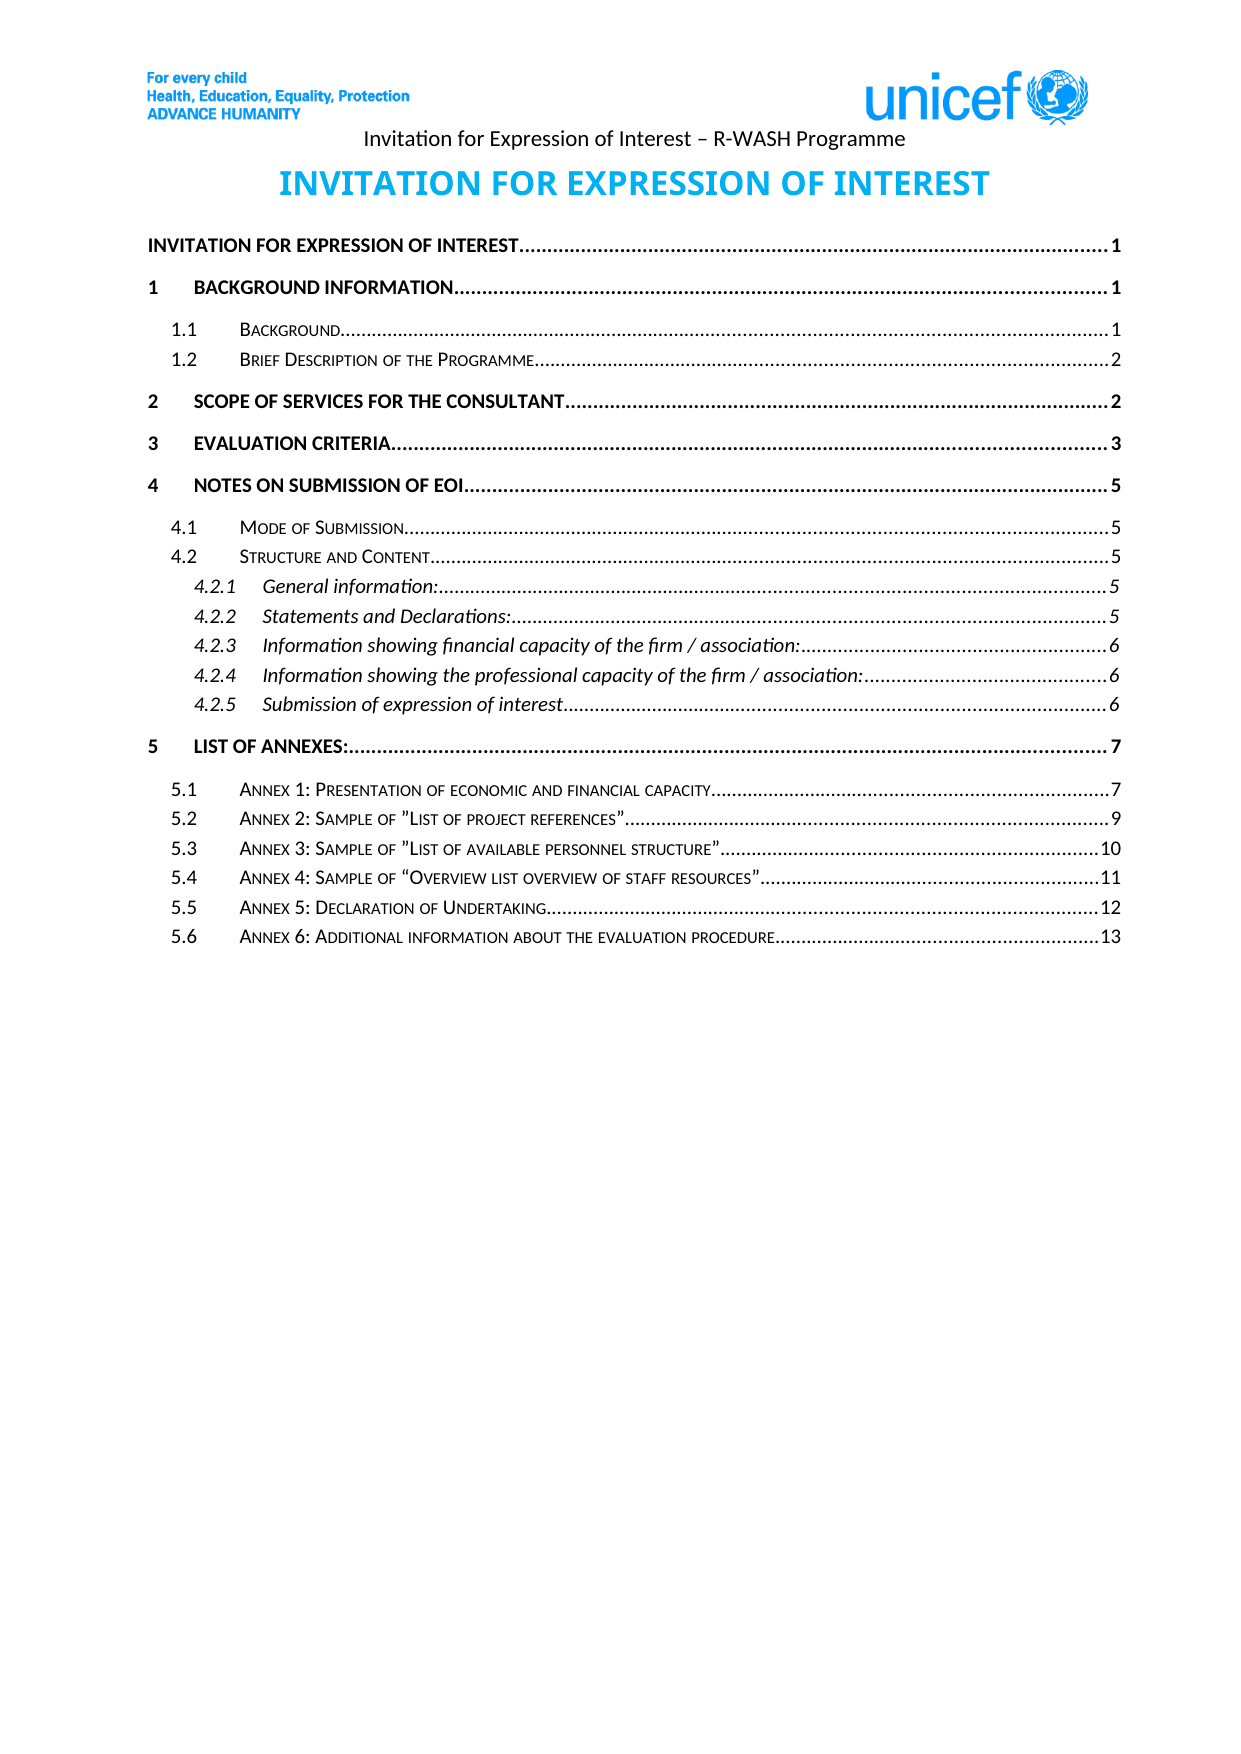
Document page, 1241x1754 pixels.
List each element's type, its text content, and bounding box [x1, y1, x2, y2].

text 4.2.1 General information: 5 [193, 573, 1122, 599]
text 4.2.4 Information showing the professional capacity of the firm / association: 6 [193, 662, 1122, 687]
text 5 List of Annexes: 7 [148, 734, 1122, 759]
text 4.1 Mode of Submission 5 [171, 514, 1122, 539]
text 1.1 Background 1 [171, 316, 1122, 342]
text 4.2 Structure and Content 5 [171, 544, 1122, 569]
text 4.2.2 Statements and Declarations: 5 [193, 603, 1122, 628]
text 5.2 Annex 2: Sample of ”List of project references” 9 [171, 805, 1122, 831]
picture [147, 70, 1088, 125]
text 5.4 Annex 4: Sample of “Overview list overview of staff resources” 11 [171, 864, 1122, 890]
text INVITATION FOR EXPRESSION OF INTEREST [148, 159, 1122, 205]
text 5.1 Annex 1: Presentation of economic and financial capacity 7 [171, 776, 1122, 801]
text 1 Background Information 1 [148, 274, 1122, 299]
text 5.3 Annex 3: Sample of ”List of available personnel structure” 10 [171, 835, 1122, 860]
text 1.2 Brief Description of the Programme 2 [171, 346, 1122, 371]
text INVITATION FOR EXPRESSION OF INTEREST 1 [148, 232, 1122, 258]
text 2 Scope of services for the consultant 2 [148, 388, 1122, 413]
text 4.2.5 Submission of expression of interest 6 [193, 692, 1122, 717]
text 5.5 Annex 5: Declaration of Undertaking 12 [171, 894, 1122, 919]
text 5.6 Annex 6: Additional information about the evaluation procedure 13 [171, 924, 1122, 949]
text 4.2.3 Information showing financial capacity of the firm / association: 6 [193, 632, 1122, 658]
text 4 Notes on Submission of EOI 5 [148, 472, 1122, 497]
text 3 Evaluation Criteria 3 [148, 430, 1122, 455]
